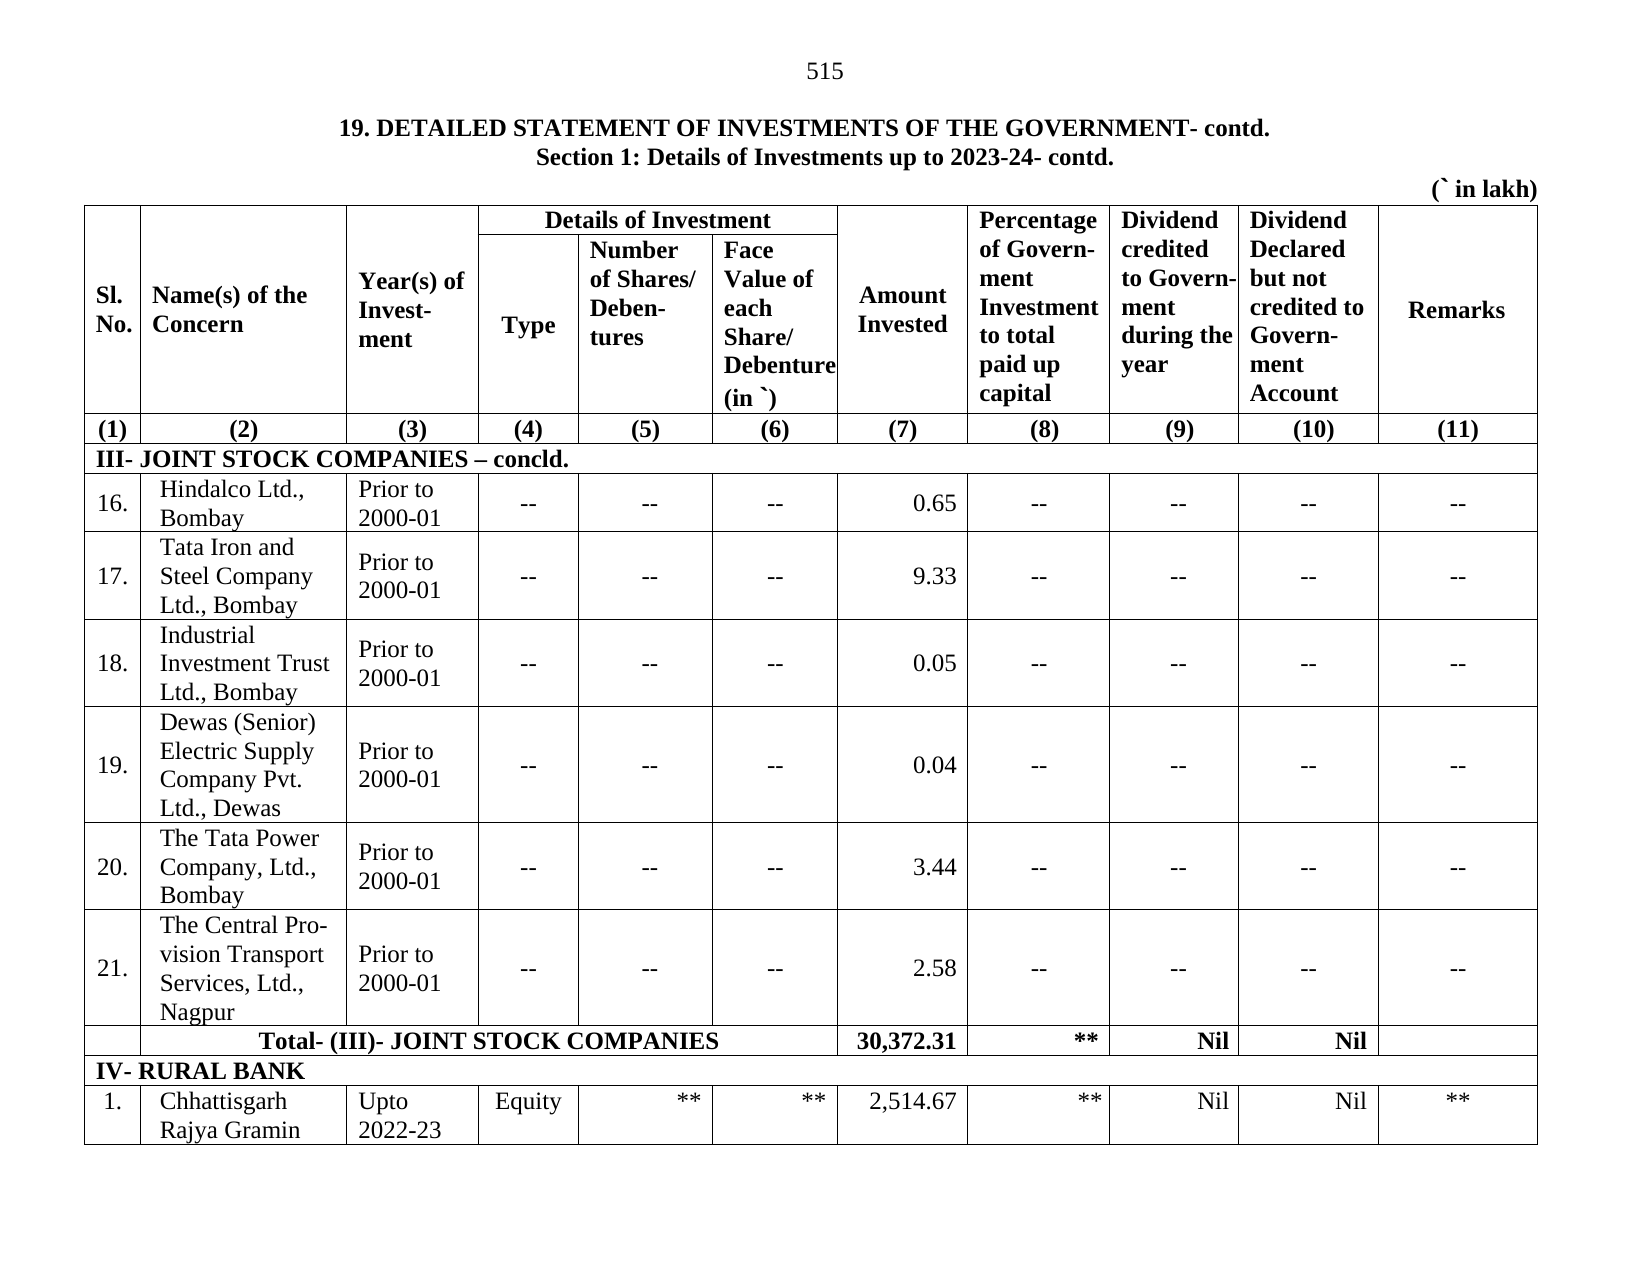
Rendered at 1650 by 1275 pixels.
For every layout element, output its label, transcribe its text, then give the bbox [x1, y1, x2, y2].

table_cell IV- RURAL BANK [85, 1056, 1537, 1085]
table_cell -- [968, 707, 1109, 822]
table_cell 2,514.67 [838, 1086, 967, 1143]
table_cell -- [479, 707, 578, 822]
table_header Dividend credited to Govern-ment during the year [1110, 206, 1238, 413]
table_cell Nil [1110, 1086, 1238, 1143]
table_cell -- [1110, 620, 1238, 706]
table_cell 9.33 [838, 532, 967, 619]
table_cell (10) [1239, 414, 1378, 443]
table_cell 3.44 [838, 823, 967, 909]
table_cell (5) [579, 414, 712, 443]
table_cell ** [713, 1086, 837, 1143]
table_cell Prior to 2000-01 [347, 532, 478, 619]
table_cell 19. [85, 707, 140, 822]
table_cell Industrial Investment Trust Ltd., Bombay [141, 620, 346, 706]
table_cell 1. [85, 1086, 140, 1143]
table_cell Dewas (Senior) Electric Supply Company Pvt. Ltd., Dewas [141, 707, 346, 822]
table_cell 0.04 [838, 707, 967, 822]
table_cell -- [1379, 823, 1537, 909]
table_cell Number of Shares/ Deben-tures [579, 235, 712, 413]
table_cell -- [1110, 823, 1238, 909]
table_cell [141, 1086, 346, 1143]
table_cell 20. [85, 823, 140, 909]
table_cell ** [968, 1086, 1109, 1143]
table_cell [85, 1026, 140, 1055]
table_cell Hindalco Ltd., Bombay [141, 474, 346, 531]
table_cell -- [713, 532, 837, 619]
table_header Amount Invested [838, 206, 967, 413]
table_cell Face Value of each Share/ Debenture (in `) [713, 235, 837, 413]
table_cell -- [579, 474, 712, 531]
table_cell -- [713, 620, 837, 706]
table_cell -- [479, 620, 578, 706]
table_cell ** [1379, 1086, 1537, 1143]
text Section 1: Details of Investments up to 2023-24- contd. [150, 142, 1500, 171]
table_cell Prior to 2000-01 [347, 620, 478, 706]
table_cell III- JOINT STOCK COMPANIES – concld. [85, 444, 1537, 473]
table_cell -- [579, 707, 712, 822]
table_cell -- [713, 474, 837, 531]
table_cell (8) [968, 414, 1109, 443]
table_header Year(s) of Invest-ment [347, 206, 478, 413]
table_cell -- [1239, 823, 1378, 909]
table_cell 21. [85, 910, 140, 1025]
table_cell -- [579, 532, 712, 619]
table_cell (1) [85, 414, 140, 443]
table_cell (2) [141, 414, 346, 443]
table_cell Nil [1110, 1026, 1238, 1055]
table_cell ** [579, 1086, 712, 1143]
table_cell Tata Iron and Steel Company Ltd., Bombay [141, 532, 346, 619]
table_cell -- [479, 910, 578, 1025]
table_header Sl. No. [85, 206, 140, 413]
table_cell 0.05 [838, 620, 967, 706]
table_cell (6) [713, 414, 837, 443]
table_cell -- [713, 910, 837, 1025]
table_cell [1379, 1026, 1537, 1055]
table_cell -- [1110, 532, 1238, 619]
table_cell Total- (III)- JOINT STOCK COMPANIES [141, 1026, 837, 1055]
table_cell -- [1239, 474, 1378, 531]
table_cell 17. [85, 532, 140, 619]
table_cell -- [579, 620, 712, 706]
table_cell The Tata Power Company, Ltd., Bombay [141, 823, 346, 909]
table_header Name(s) of the Concern [141, 206, 346, 413]
table_header Remarks [1379, 206, 1537, 413]
table_cell (11) [1379, 414, 1537, 443]
table_cell -- [1379, 707, 1537, 822]
table_cell -- [968, 532, 1109, 619]
table_cell -- [1110, 707, 1238, 822]
table_cell Equity [479, 1086, 578, 1143]
table_cell -- [579, 823, 712, 909]
table_cell -- [1379, 620, 1537, 706]
table_cell 2.58 [838, 910, 967, 1025]
table_cell -- [1110, 474, 1238, 531]
table_cell (3) [347, 414, 478, 443]
table_cell Prior to 2000-01 [347, 474, 478, 531]
table_cell 18. [85, 620, 140, 706]
table_cell 30,372.31 [838, 1026, 967, 1055]
table_cell (7) [838, 414, 967, 443]
table_cell -- [1379, 474, 1537, 531]
table_cell -- [1239, 707, 1378, 822]
table_cell -- [479, 532, 578, 619]
table_cell -- [713, 823, 837, 909]
table_cell Prior to 2000-01 [347, 707, 478, 822]
table_cell Type [479, 235, 578, 413]
table_cell -- [968, 823, 1109, 909]
table_cell -- [1110, 910, 1238, 1025]
table_cell Upto 2022-23 [347, 1086, 478, 1143]
table_cell Nil [1239, 1026, 1378, 1055]
text (` in lakh) [150, 171, 1537, 204]
table_cell 0.65 [838, 474, 967, 531]
table_cell -- [1379, 532, 1537, 619]
text 19. DETAILED STATEMENT OF INVESTMENTS OF THE GOVERNMENT- contd. [150, 113, 1459, 142]
table_cell -- [1239, 620, 1378, 706]
table_cell -- [968, 910, 1109, 1025]
table_cell -- [579, 910, 712, 1025]
table_cell -- [479, 823, 578, 909]
table_cell 16. [85, 474, 140, 531]
table_cell -- [713, 707, 837, 822]
table_cell (9) [1110, 414, 1238, 443]
table_cell The Central Pro-vision Transport Services, Ltd., Nagpur [141, 910, 346, 1025]
table_cell -- [1239, 532, 1378, 619]
table_header Percentage of Govern-ment Investment to total paid up capital [968, 206, 1109, 413]
table_cell -- [479, 474, 578, 531]
table_cell -- [968, 474, 1109, 531]
table_cell Prior to 2000-01 [347, 823, 478, 909]
table_cell (4) [479, 414, 578, 443]
table_header Dividend Declared but not credited to Govern-ment Account [1239, 206, 1378, 413]
table_cell ** [968, 1026, 1109, 1055]
table_cell -- [1379, 910, 1537, 1025]
table_header Details of Investment [479, 206, 837, 234]
table_cell Prior to 2000-01 [347, 910, 478, 1025]
table_cell Nil [1239, 1086, 1378, 1143]
table_cell -- [1239, 910, 1378, 1025]
table_cell -- [968, 620, 1109, 706]
